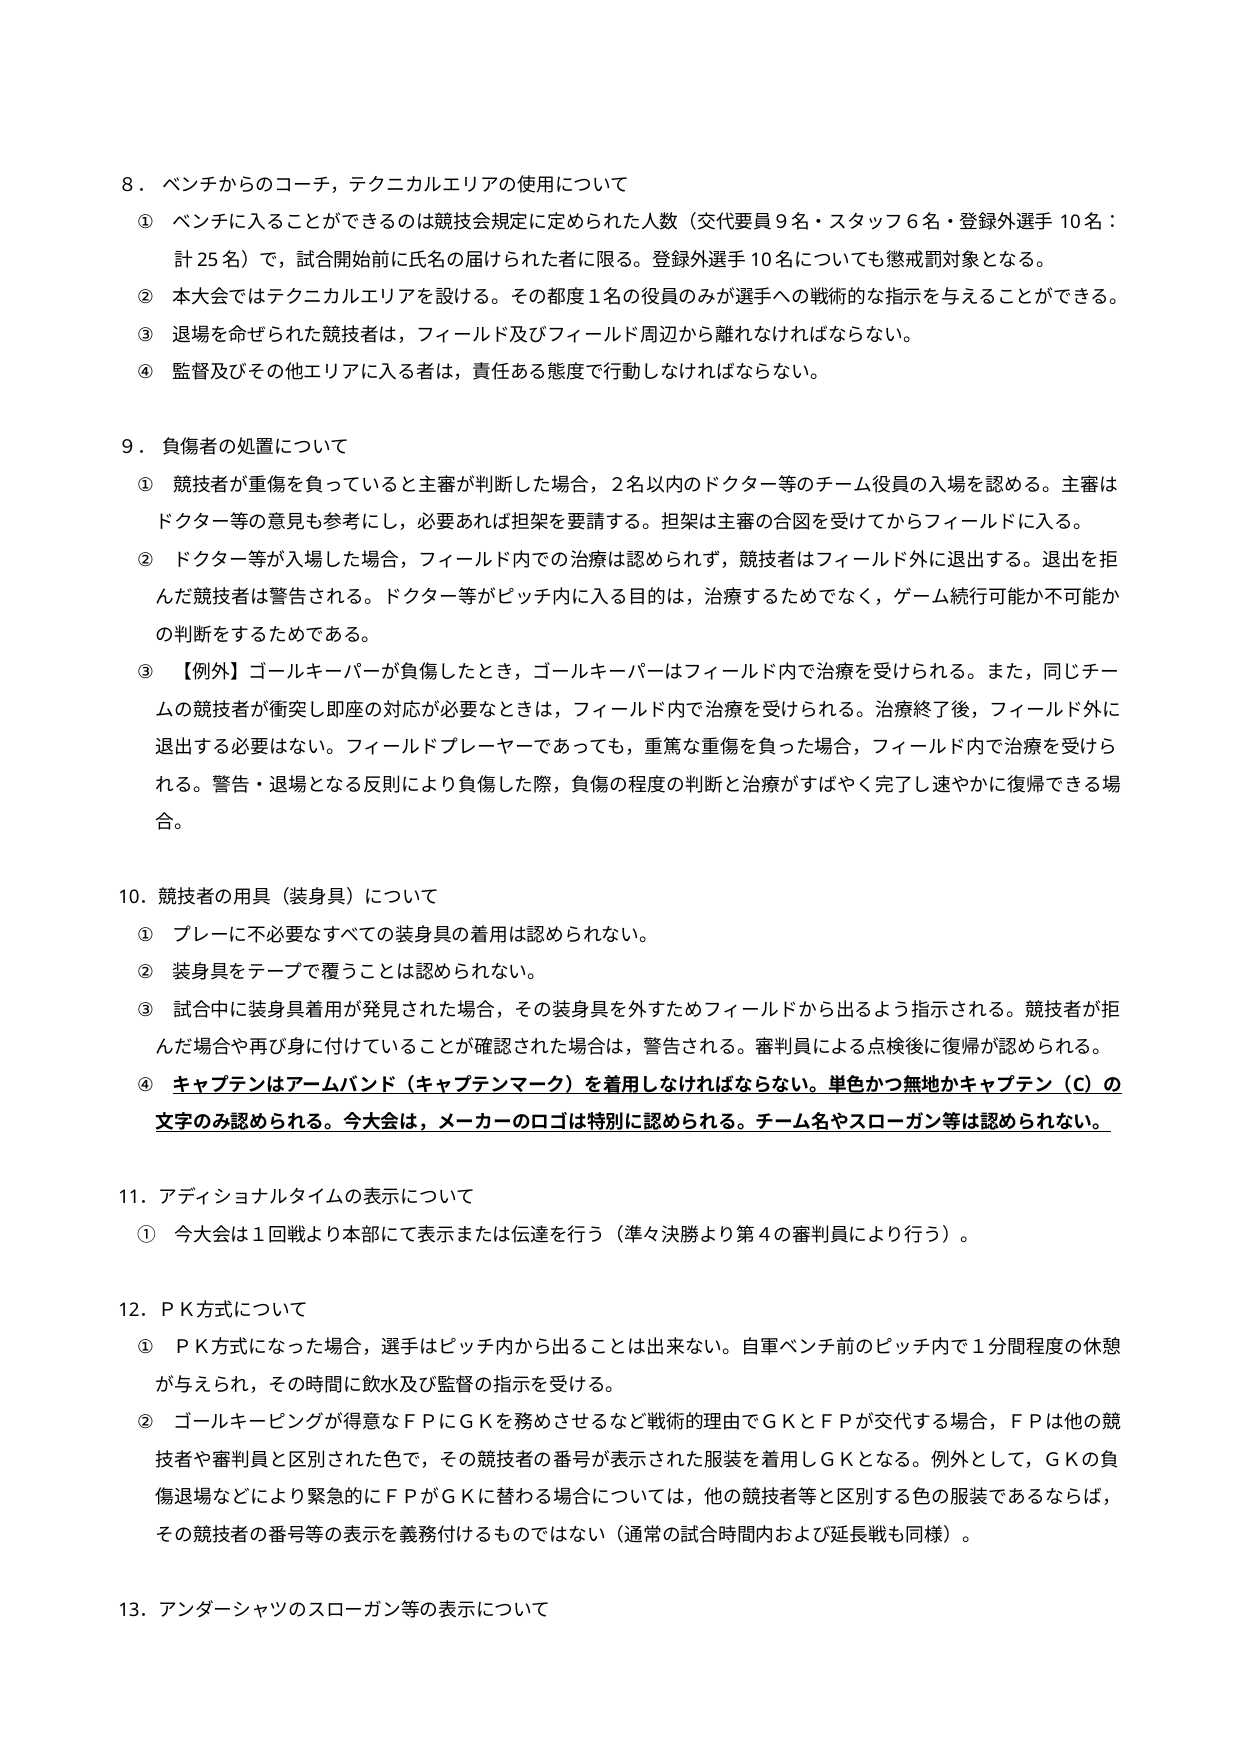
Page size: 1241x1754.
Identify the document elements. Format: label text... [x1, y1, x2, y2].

text 13．アンダーシャツのスローガン等の表示について [118, 1589, 1122, 1627]
list ベンチからのコーチ，テクニカルエリアの使用について [118, 164, 1122, 202]
text 11．アディショナルタイムの表示について [118, 1177, 1122, 1214]
text ② 本大会ではテクニカルエリアを設ける。その都度１名の役員のみが選手への戦術的な指示を与えることができる。 [118, 277, 1122, 314]
text ③ 試合中に装身具着用が発見された場合，その装身具を外すためフィールドから出るよう指示される。競技者が拒んだ場合や再び身に付けていることが確認された場合は，警告される。審判員による点検後に復帰が認められる。 [137, 989, 1122, 1064]
text ② ゴールキーピングが得意なＦＰにＧＫを務めさせるなど戦術的理由でＧＫとＦＰが交代する場合，ＦＰは他の競技者や審判員と区別された色で，その競技者の番号が表示された服装を着用しＧＫとなる。例外として，ＧＫの負傷退場などにより緊急的にＦＰがＧＫに替わる場合については，他の競技者等と区別する色の服装であるならば，その競技者の番号等の表示を義務付けるものではない（通常の試合時間内および延長戦も同様）。 [137, 1402, 1122, 1552]
text ③ 退場を命ぜられた競技者は，フィールド及びフィールド周辺から離れなければならない。 [118, 314, 1122, 352]
text ④ 監督及びその他エリアに入る者は，責任ある態度で行動しなければならない。 [118, 352, 1122, 389]
text ① プレーに不必要なすべての装身具の着用は認められない。 [137, 914, 1122, 952]
list 負傷者の処置について [118, 427, 1122, 464]
text ② 装身具をテープで覆うことは認められない。 [118, 952, 1122, 989]
text ① ＰＫ方式になった場合，選手はピッチ内から出ることは出来ない。自軍ベンチ前のピッチ内で１分間程度の休憩が与えられ，その時間に飲水及び監督の指示を受ける。 [137, 1327, 1122, 1402]
text ① 今大会は１回戦より本部にて表示または伝達を行う（準々決勝より第４の審判員により行う）。 [118, 1214, 1122, 1252]
text 10．競技者の用具（装身具）について [118, 877, 1122, 914]
text ① ベンチに入ることができるのは競技会規定に定められた人数（交代要員９名・スタッフ６名・登録外選手10名：計25名）で，試合開始前に氏名の届けられた者に限る。登録外選手10名についても懲戒罰対象となる。 [137, 202, 1122, 277]
text ③ 【例外】ゴールキーパーが負傷したとき，ゴールキーパーはフィールド内で治療を受けられる。また，同じチームの競技者が衝突し即座の対応が必要なときは，フィールド内で治療を受けられる。治療終了後，フィールド外に退出する必要はない。フィールドプレーヤーであっても，重篤な重傷を負った場合，フィールド内で治療を受けられる。警告・退場となる反則により負傷した際，負傷の程度の判断と治療がすばやく完了し速やかに復帰できる場合。 [137, 652, 1122, 839]
text ② ドクター等が入場した場合，フィールド内での治療は認められず，競技者はフィールド外に退出する。退出を拒んだ競技者は警告される。ドクター等がピッチ内に入る目的は，治療するためでなく，ゲーム続行可能か不可能かの判断をするためである。 [137, 539, 1122, 652]
text ① 競技者が重傷を負っていると主審が判断した場合，２名以内のドクター等のチーム役員の入場を認める。主審はドクター等の意見も参考にし，必要あれば担架を要請する。担架は主審の合図を受けてからフィールドに入る。 [137, 464, 1122, 539]
text 12．ＰＫ方式について [118, 1289, 1122, 1327]
text ④ キャプテンはアームバンド（キャプテンマーク）を着用しなければならない。単色かつ無地かキャプテン（C）の文字のみ認められる。今大会は，メーカーのロゴは特別に認められる。チーム名やスローガン等は認められない。 [137, 1064, 1122, 1139]
